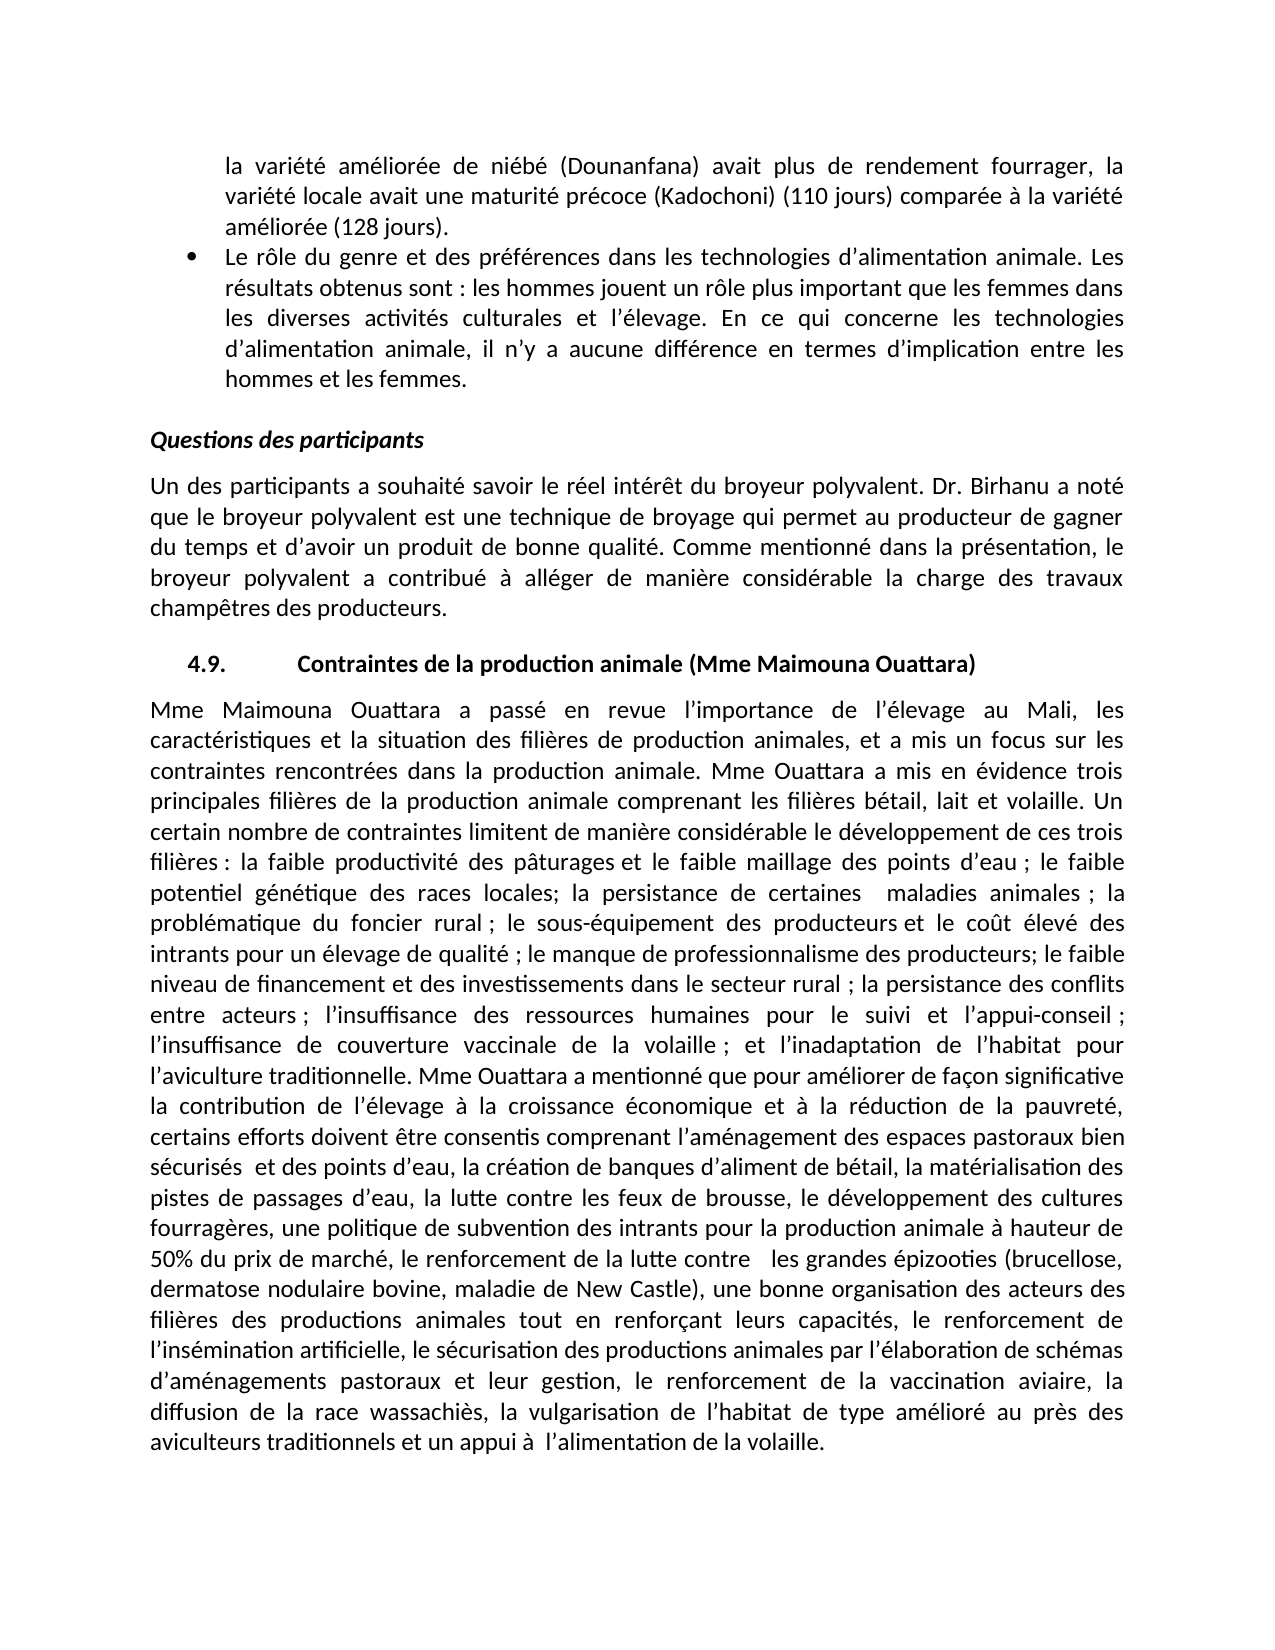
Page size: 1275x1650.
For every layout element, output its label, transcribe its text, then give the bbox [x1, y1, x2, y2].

list Le rôle du genre et des préférences dans les technologies d’alimentation animale. Les résultats obtenus sont : les hommes jouent un rôle plus important que les femmes dans les diverses activités culturales et l’élevage. En ce qui concerne les technologies d’alimentation animale, il n’y a aucune différence en termes d’implication entre les hommes et les femmes. [187, 242, 1125, 394]
text Mme Maimouna Ouattara a passé en revue l’importance de l’élevage au Mali, les caractéristiques et la situation des filières de production animales, et a mis un focus sur les contraintes rencontrées dans la production animale. Mme Ouattara a mis en évidence trois principales filières de la production animale comprenant les filières bétail, lait et volaille. Un certain nombre de contraintes limitent de manière considérable le développement de ces trois filières : la faible productivité des pâturages et le faible maillage des points d’eau ; le faible potentiel génétique des races locales; la persistance de certaines maladies animales ; la problématique du foncier rural ; le sous-équipement des producteurs et le coût élevé des intrants pour un élevage de qualité ; le manque de professionnalisme des producteurs; le faible niveau de financement et des investissements dans le secteur rural ; la persistance des conflits entre acteurs ; l’insuffisance des ressources humaines pour le suivi et l’appui-conseil ; l’insuffisance de couverture vaccinale de la volaille ; et l’inadaptation de l’habitat pour l’aviculture traditionnelle. Mme Ouattara a mentionné que pour améliorer de façon significative la contribution de l’élevage à la croissance économique et à la réduction de la pauvreté, certains efforts doivent être consentis comprenant l’aménagement des espaces pastoraux bien sécurisés et des points d’eau, la création de banques d’aliment de bétail, la matérialisation des pistes de passages d’eau, la lutte contre les feux de brousse, le développement des cultures fourragères, une politique de subvention des intrants pour la production animale à hauteur de 50% du prix de marché, le renforcement de la lutte contre les grandes épizooties (brucellose, dermatose nodulaire bovine, maladie de New Castle), une bonne organisation des acteurs des filières des productions animales tout en renforçant leurs capacités, le renforcement de l’insémination artificielle, le sécurisation des productions animales par l’élaboration de schémas d’aménagements pastoraux et leur gestion, le renforcement de la vaccination aviaire, la diffusion de la race wassachiès, la vulgarisation de l’habitat de type amélioré au près des aviculteurs traditionnels et un appui à l’alimentation de la volaille. [150, 694, 1125, 1457]
text Questions des participants [150, 425, 1125, 455]
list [187, 150, 1125, 242]
list Contraintes de la production animale (Mme Maimouna Ouattara) [187, 648, 1125, 678]
text Un des participants a souhaité savoir le réel intérêt du broyeur polyvalent. Dr. Birhanu a noté que le broyeur polyvalent est une technique de broyage qui permet au producteur de gagner du temps et d’avoir un produit de bonne qualité. Comme mentionné dans la présentation, le broyeur polyvalent a contribué à alléger de manière considérable la charge des travaux champêtres des producteurs. [150, 470, 1125, 623]
